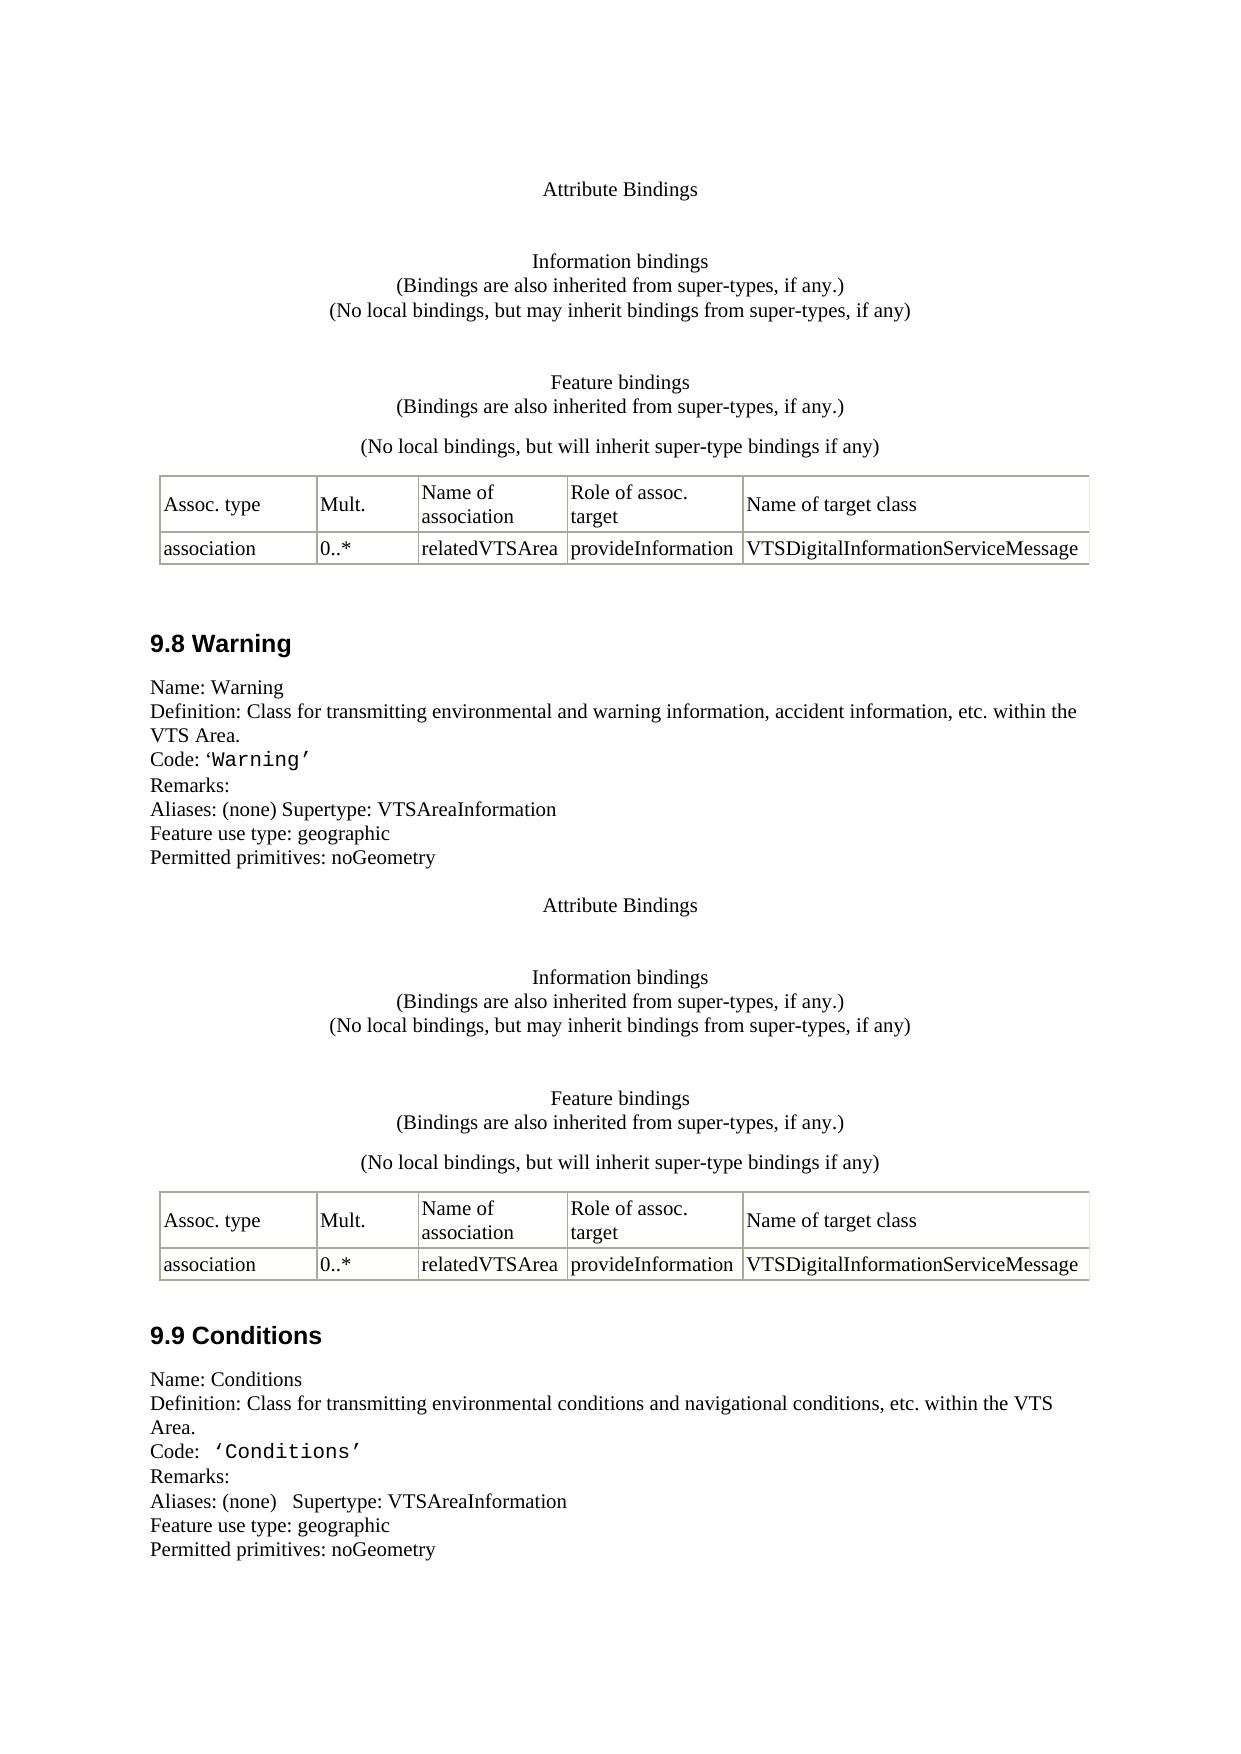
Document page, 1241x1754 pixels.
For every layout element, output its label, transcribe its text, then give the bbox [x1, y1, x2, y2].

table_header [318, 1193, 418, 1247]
subtitle 9.8 Warning [150, 629, 1090, 658]
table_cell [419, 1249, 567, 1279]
subtitle 9.9 Conditions [150, 1321, 1090, 1350]
text Feature use type: geographic [150, 821, 1090, 845]
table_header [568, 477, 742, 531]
text Definition: Class for transmitting environmental and warning information, accident information, etc. within the VTS Area. [150, 699, 1090, 747]
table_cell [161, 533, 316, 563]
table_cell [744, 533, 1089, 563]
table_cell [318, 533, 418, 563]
text Remarks: [150, 773, 1090, 797]
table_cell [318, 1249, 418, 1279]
text (Bindings are also inherited from super-types, if any.) [150, 394, 1090, 418]
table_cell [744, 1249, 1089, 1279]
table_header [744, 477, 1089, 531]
text Attribute Bindings [150, 893, 1090, 917]
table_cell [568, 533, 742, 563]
text Name: Warning [150, 675, 1090, 699]
text Aliases: (none) Supertype: VTSAreaInformation [150, 797, 1090, 821]
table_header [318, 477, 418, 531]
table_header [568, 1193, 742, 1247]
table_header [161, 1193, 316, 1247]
text Feature use type: geographic [150, 1513, 1090, 1537]
text Feature bindings [150, 1086, 1090, 1109]
text Information bindings [150, 965, 1090, 989]
text Permitted primitives: noGeometry [150, 845, 1090, 869]
text Aliases: (none) Supertype: VTSAreaInformation [150, 1488, 1090, 1513]
text Permitted primitives: noGeometry [150, 1537, 1090, 1561]
text Definition: Class for transmitting environmental conditions and navigational conditions, etc. within the VTS Area. [150, 1391, 1090, 1439]
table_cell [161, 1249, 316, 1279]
text (Bindings are also inherited from super-types, if any.) [150, 273, 1090, 297]
text Name: Conditions [150, 1367, 1090, 1391]
text Feature bindings [150, 370, 1090, 394]
text Remarks: [150, 1464, 1090, 1488]
text (No local bindings, but may inherit bindings from super-types, if any) [150, 1013, 1090, 1037]
text (Bindings are also inherited from super-types, if any.) [150, 1109, 1090, 1134]
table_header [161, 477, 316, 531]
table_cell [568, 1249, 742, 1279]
text Attribute Bindings [150, 177, 1090, 201]
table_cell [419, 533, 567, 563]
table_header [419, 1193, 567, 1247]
text Code: ‘Warning’ [150, 747, 1090, 773]
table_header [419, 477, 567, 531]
text (Bindings are also inherited from super-types, if any.) [150, 989, 1090, 1013]
text Code: ‘Conditions’ [150, 1439, 1090, 1464]
text (No local bindings, but may inherit bindings from super-types, if any) [150, 297, 1090, 322]
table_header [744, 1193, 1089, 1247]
text Information bindings [150, 249, 1090, 273]
text (No local bindings, but will inherit super-type bindings if any) [150, 434, 1090, 458]
text (No local bindings, but will inherit super-type bindings if any) [150, 1150, 1090, 1174]
